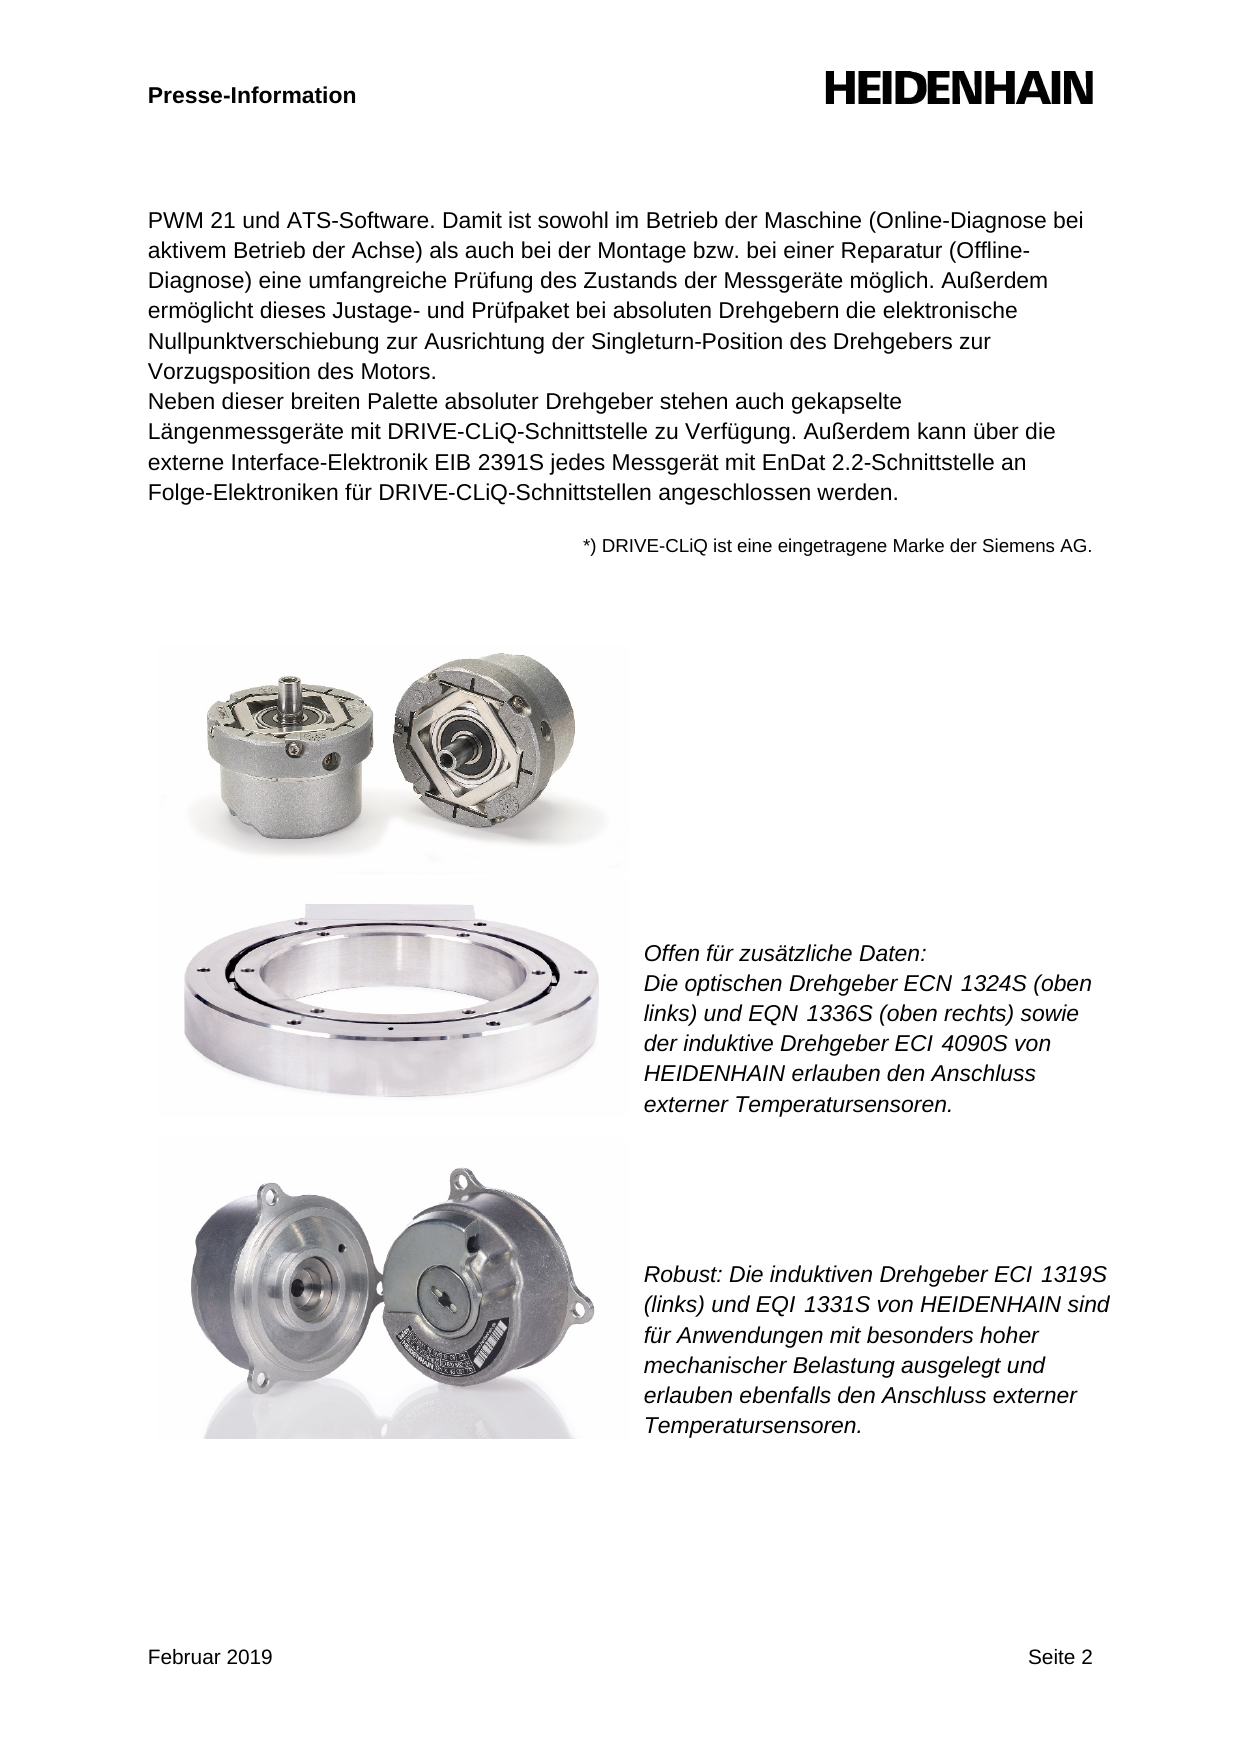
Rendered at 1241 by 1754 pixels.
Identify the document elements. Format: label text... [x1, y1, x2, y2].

picture [156, 644, 629, 875]
picture [156, 1138, 629, 1439]
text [148, 207, 1092, 384]
table_cell Robust: Die induktiven Drehgeber ECI 1319S (links) und EQI 1331S von HEIDENHAIN sind für Anwendungen mit besonders hoher mechanischer Belastung ausgelegt und erlauben ebenfalls den Anschluss externer Temperatursensoren. [635, 1130, 1122, 1451]
picture [825, 71, 1093, 104]
text *) DRIVE-CLiQ ist eine eingetragene Marke der Siemens AG. [148, 535, 1092, 557]
table_cell [148, 1130, 635, 1451]
text Neben dieser breiten Palette absoluter Drehgeber stehen auch gekapselte Längenmessgeräte mit DRIVE-CLiQ-Schnittstelle zu Verfügung. Außerdem kann über die externe Interface-Elektronik EIB 2391S jedes Messgerät mit EnDat 2.2-Schnittstelle an Folge-Elektroniken für DRIVE-CLiQ-Schnittstellen angeschlossen werden. [148, 388, 1092, 505]
table_header Offen für zusätzliche Daten: Die optischen Drehgeber ECN 1324S (oben links) und EQN 1336S (oben rechts) sowie der induktive Drehgeber ECI 4090S von HEIDENHAIN erlauben den Anschluss externer Temperatursensoren. [635, 636, 1122, 1129]
picture [156, 878, 629, 1117]
table_header [148, 636, 635, 1129]
